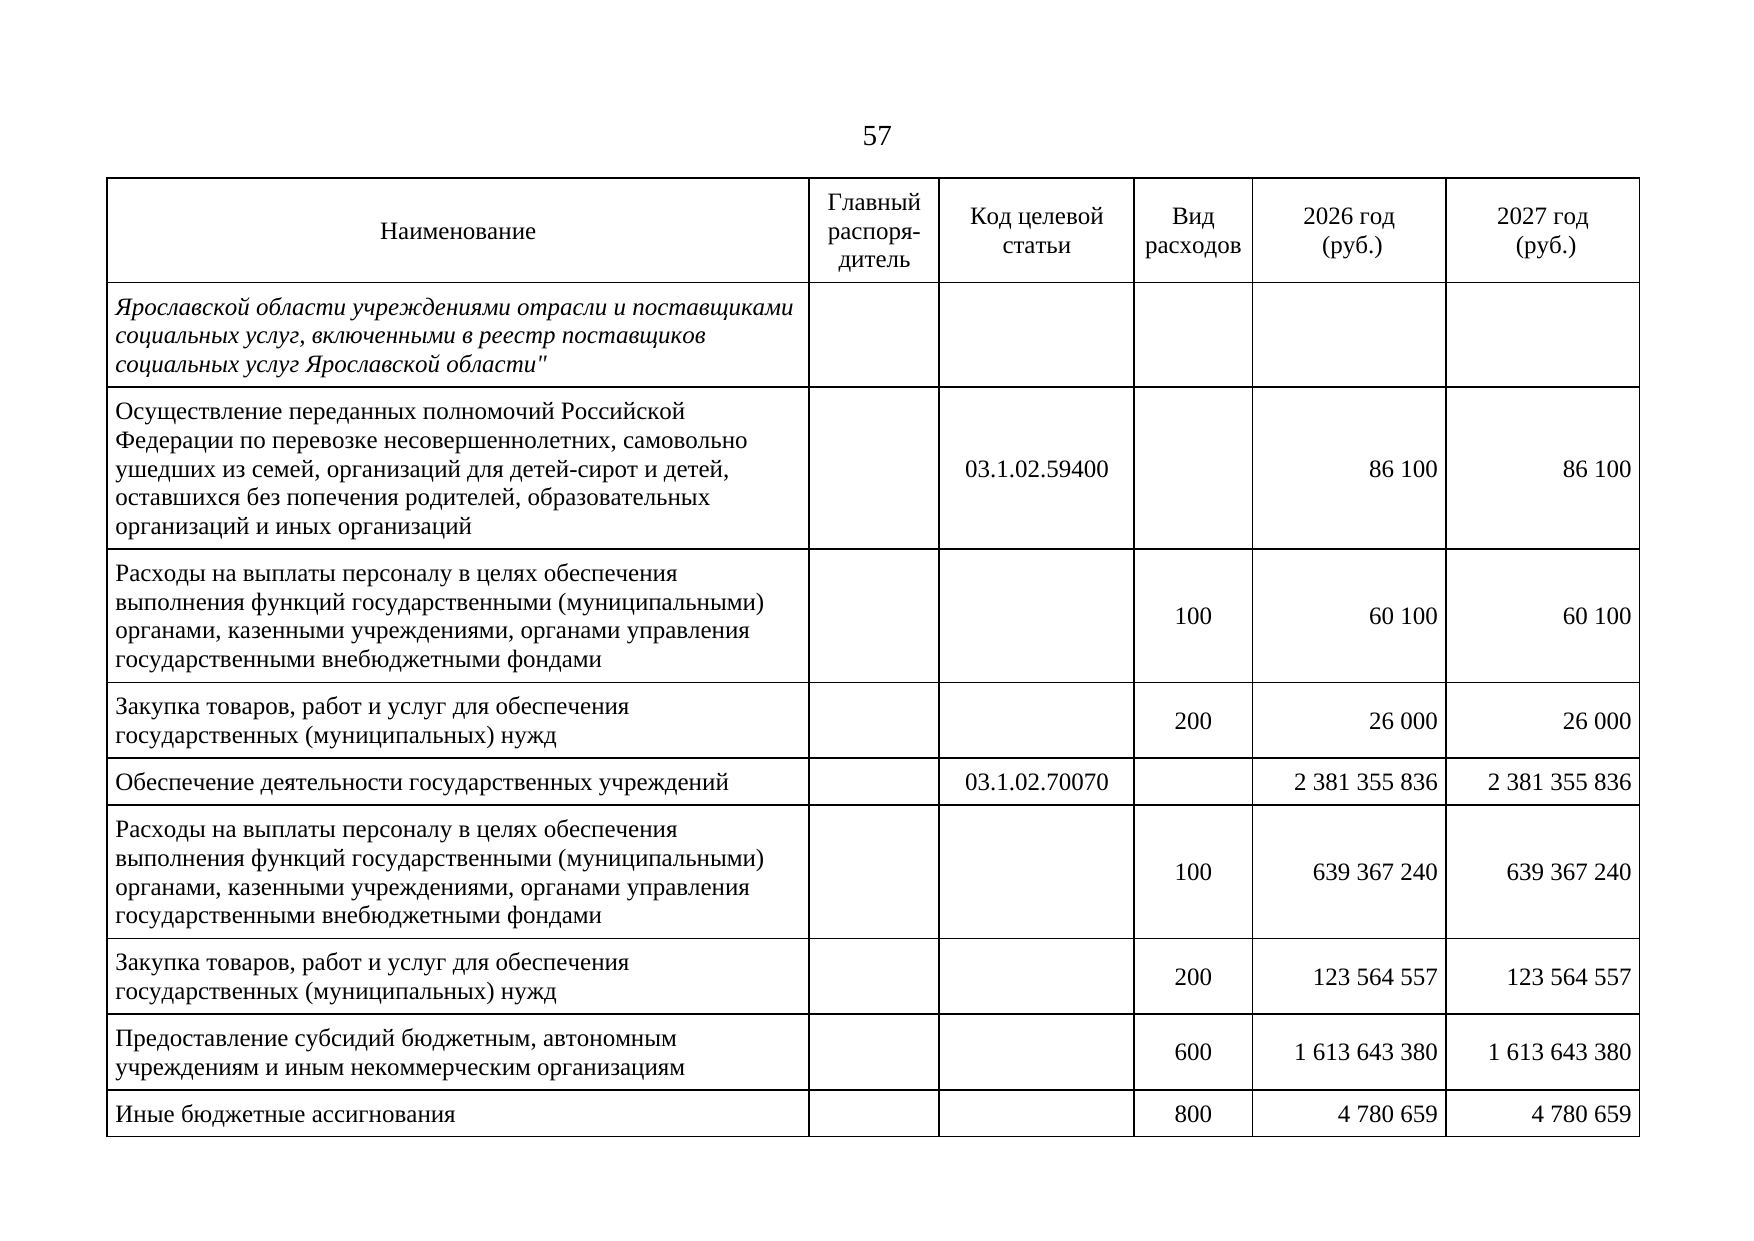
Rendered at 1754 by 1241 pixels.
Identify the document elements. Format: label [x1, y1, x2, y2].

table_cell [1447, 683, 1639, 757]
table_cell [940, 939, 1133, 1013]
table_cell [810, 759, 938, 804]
table_header [1135, 179, 1252, 282]
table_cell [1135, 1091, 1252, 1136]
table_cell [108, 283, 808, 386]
table_header [108, 179, 808, 282]
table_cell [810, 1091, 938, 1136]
table_header [940, 179, 1133, 282]
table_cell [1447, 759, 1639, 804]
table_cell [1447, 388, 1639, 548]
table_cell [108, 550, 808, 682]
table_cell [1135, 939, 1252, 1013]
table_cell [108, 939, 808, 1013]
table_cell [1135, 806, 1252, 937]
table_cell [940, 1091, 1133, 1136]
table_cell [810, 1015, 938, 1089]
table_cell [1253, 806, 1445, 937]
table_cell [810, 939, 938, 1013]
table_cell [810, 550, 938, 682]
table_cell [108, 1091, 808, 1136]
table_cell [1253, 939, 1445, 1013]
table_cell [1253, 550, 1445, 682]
table_header [1253, 179, 1445, 282]
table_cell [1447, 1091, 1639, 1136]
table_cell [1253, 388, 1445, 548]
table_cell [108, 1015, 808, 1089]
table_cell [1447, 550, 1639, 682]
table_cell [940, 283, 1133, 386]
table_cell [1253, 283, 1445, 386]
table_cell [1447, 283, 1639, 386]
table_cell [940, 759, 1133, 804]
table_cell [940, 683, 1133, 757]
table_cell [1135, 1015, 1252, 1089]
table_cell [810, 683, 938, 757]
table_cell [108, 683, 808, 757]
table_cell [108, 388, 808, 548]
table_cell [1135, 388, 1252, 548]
table_header [1447, 179, 1639, 282]
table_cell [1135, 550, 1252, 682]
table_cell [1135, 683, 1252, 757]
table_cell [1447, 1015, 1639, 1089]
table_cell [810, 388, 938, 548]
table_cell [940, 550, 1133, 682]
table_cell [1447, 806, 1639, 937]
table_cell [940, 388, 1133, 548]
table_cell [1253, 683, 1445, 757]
table_header [810, 179, 938, 282]
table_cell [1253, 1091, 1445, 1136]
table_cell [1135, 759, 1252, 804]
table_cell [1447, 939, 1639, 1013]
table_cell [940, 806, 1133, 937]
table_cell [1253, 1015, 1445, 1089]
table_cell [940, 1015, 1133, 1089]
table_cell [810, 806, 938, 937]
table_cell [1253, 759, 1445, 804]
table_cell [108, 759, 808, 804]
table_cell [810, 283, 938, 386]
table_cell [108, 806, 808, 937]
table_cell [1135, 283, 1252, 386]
